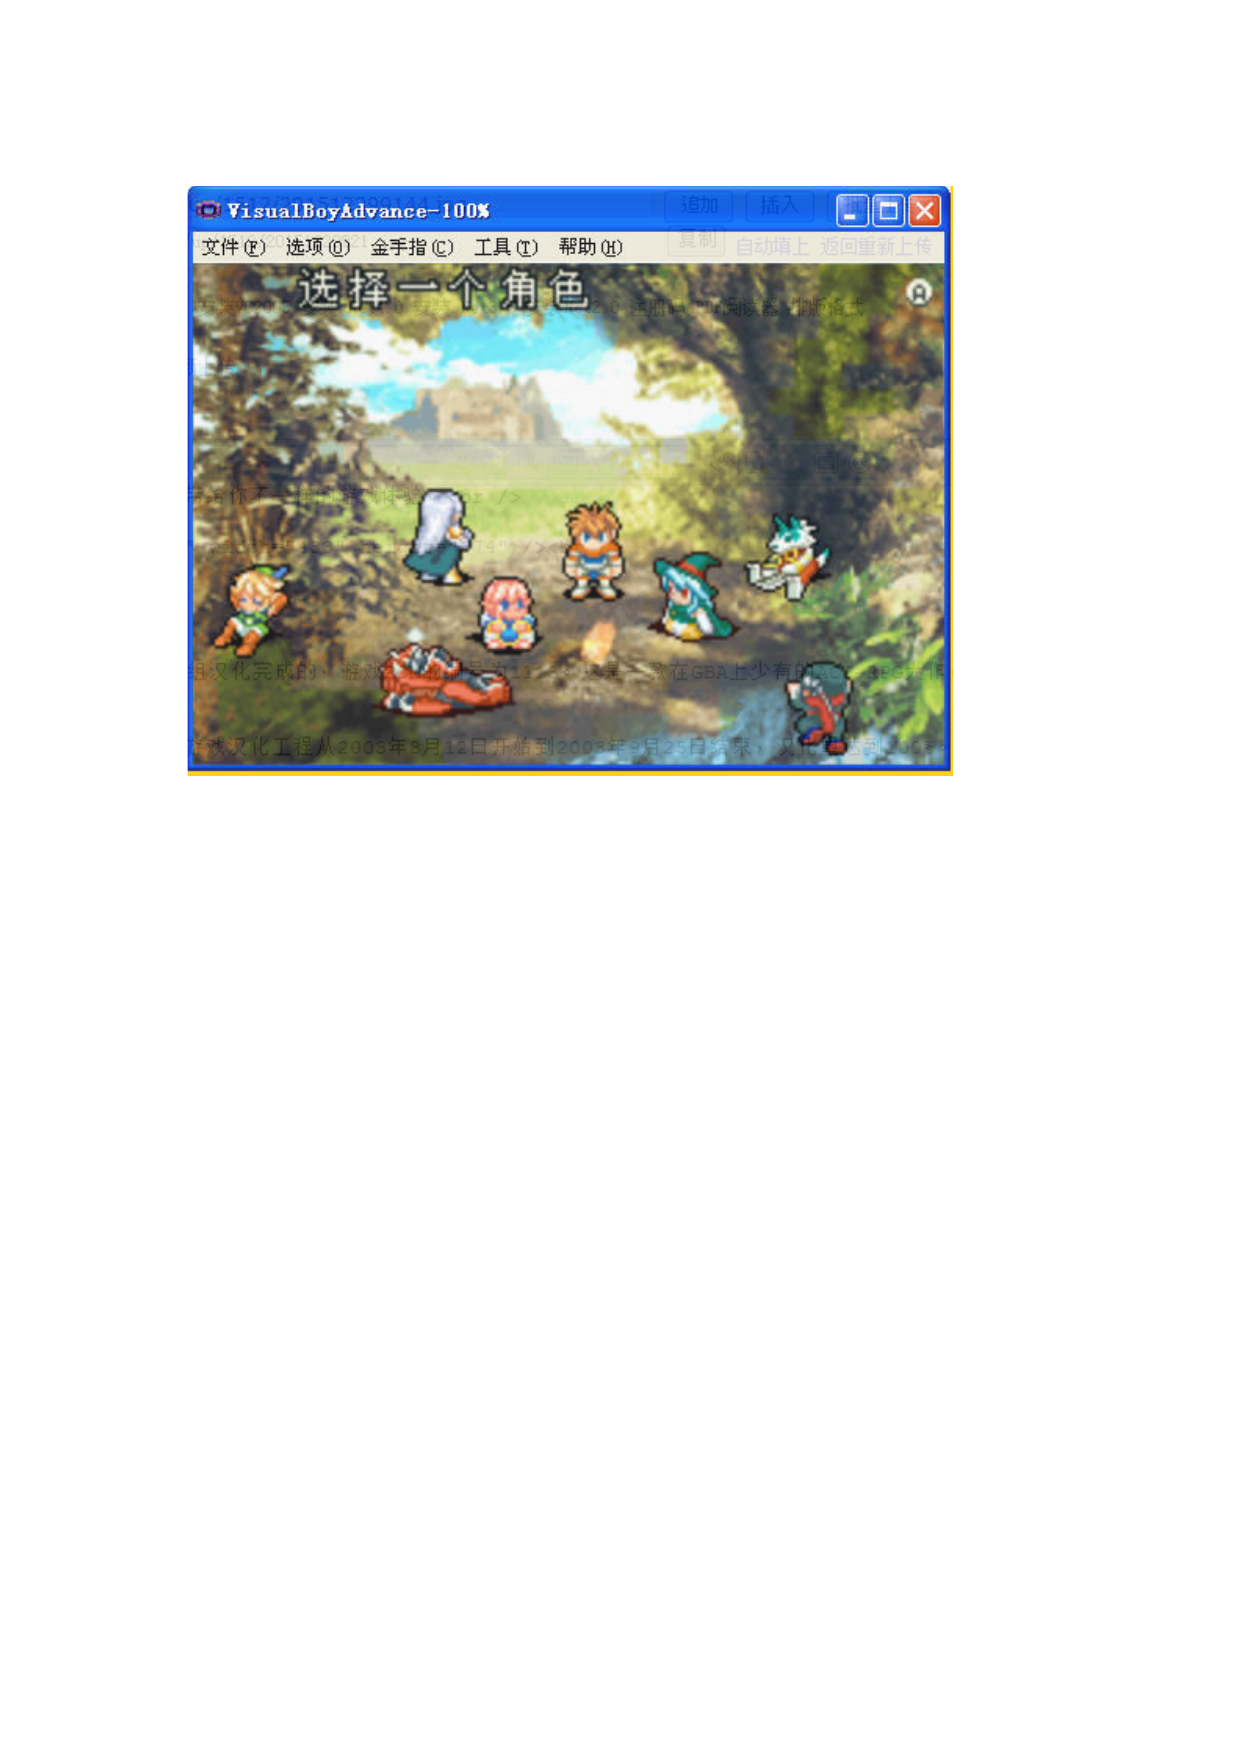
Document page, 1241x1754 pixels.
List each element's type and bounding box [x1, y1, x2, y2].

picture [187, 186, 954, 776]
text [187, 164, 1053, 775]
